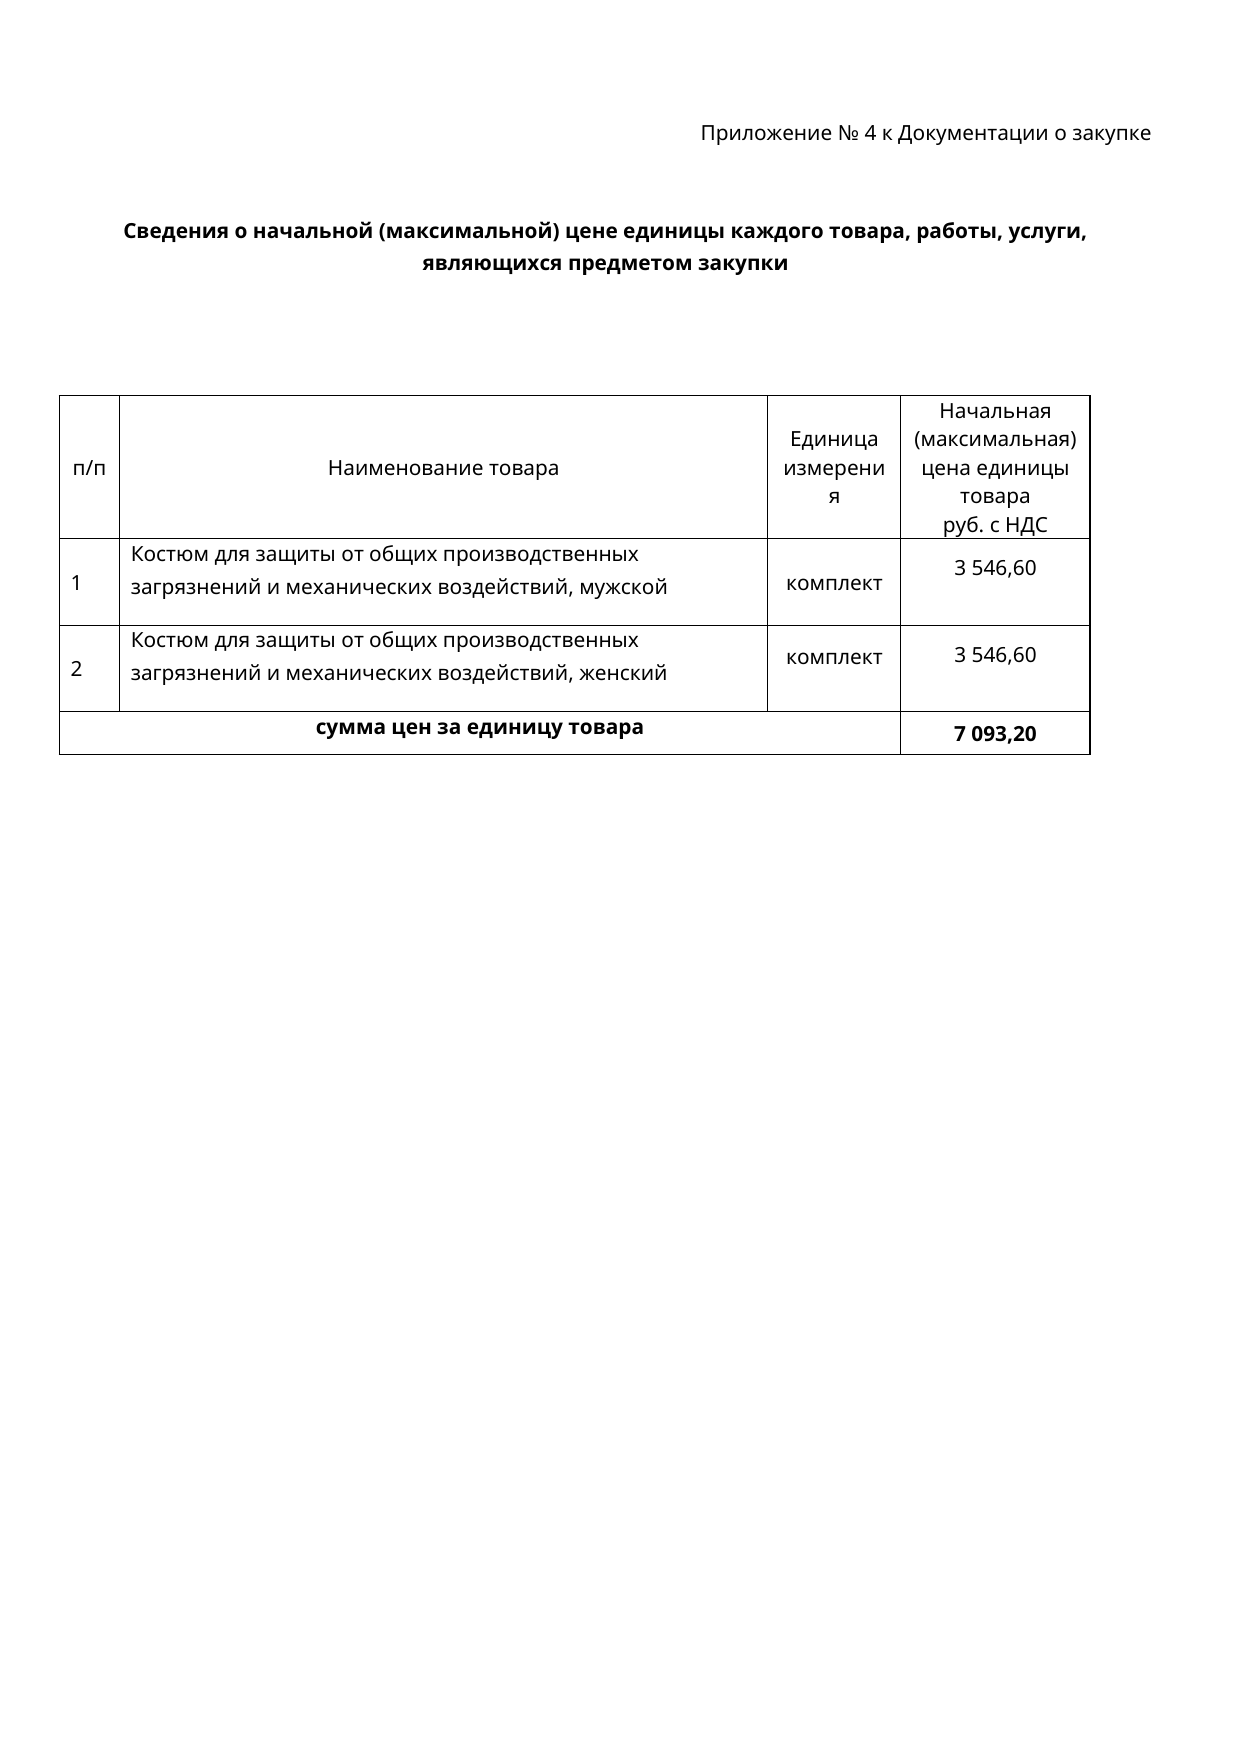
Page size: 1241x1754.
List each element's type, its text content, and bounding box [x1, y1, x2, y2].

table_cell Костюм для защиты от общих производственных загрязнений и механических воздействий, мужской [120, 539, 767, 624]
table_cell 2 [60, 626, 119, 711]
table_header Начальная (максимальная) цена единицы товара руб. с НДС [901, 396, 1089, 538]
table_cell 7 093,20 [901, 712, 1089, 754]
table_cell комплект [768, 539, 900, 624]
table_cell сумма цен за единицу товара [60, 712, 900, 754]
table_header Наименование товара [120, 396, 767, 538]
table_cell 1 [60, 539, 119, 624]
table_cell Костюм для защиты от общих производственных загрязнений и механических воздействий, женский [120, 626, 767, 711]
table_cell комплект [768, 626, 900, 711]
table_header п/п [60, 396, 119, 538]
table_cell 3 546,60 [901, 626, 1089, 711]
table_header Единица измерения [768, 396, 900, 538]
list Приложение № 4 к Документации о закупке [134, 118, 1152, 147]
text Сведения о начальной (максимальной) цене единицы каждого товара, работы, услуги, являющихся предметом закупки [59, 216, 1152, 277]
table_cell 3 546,60 [901, 539, 1089, 624]
